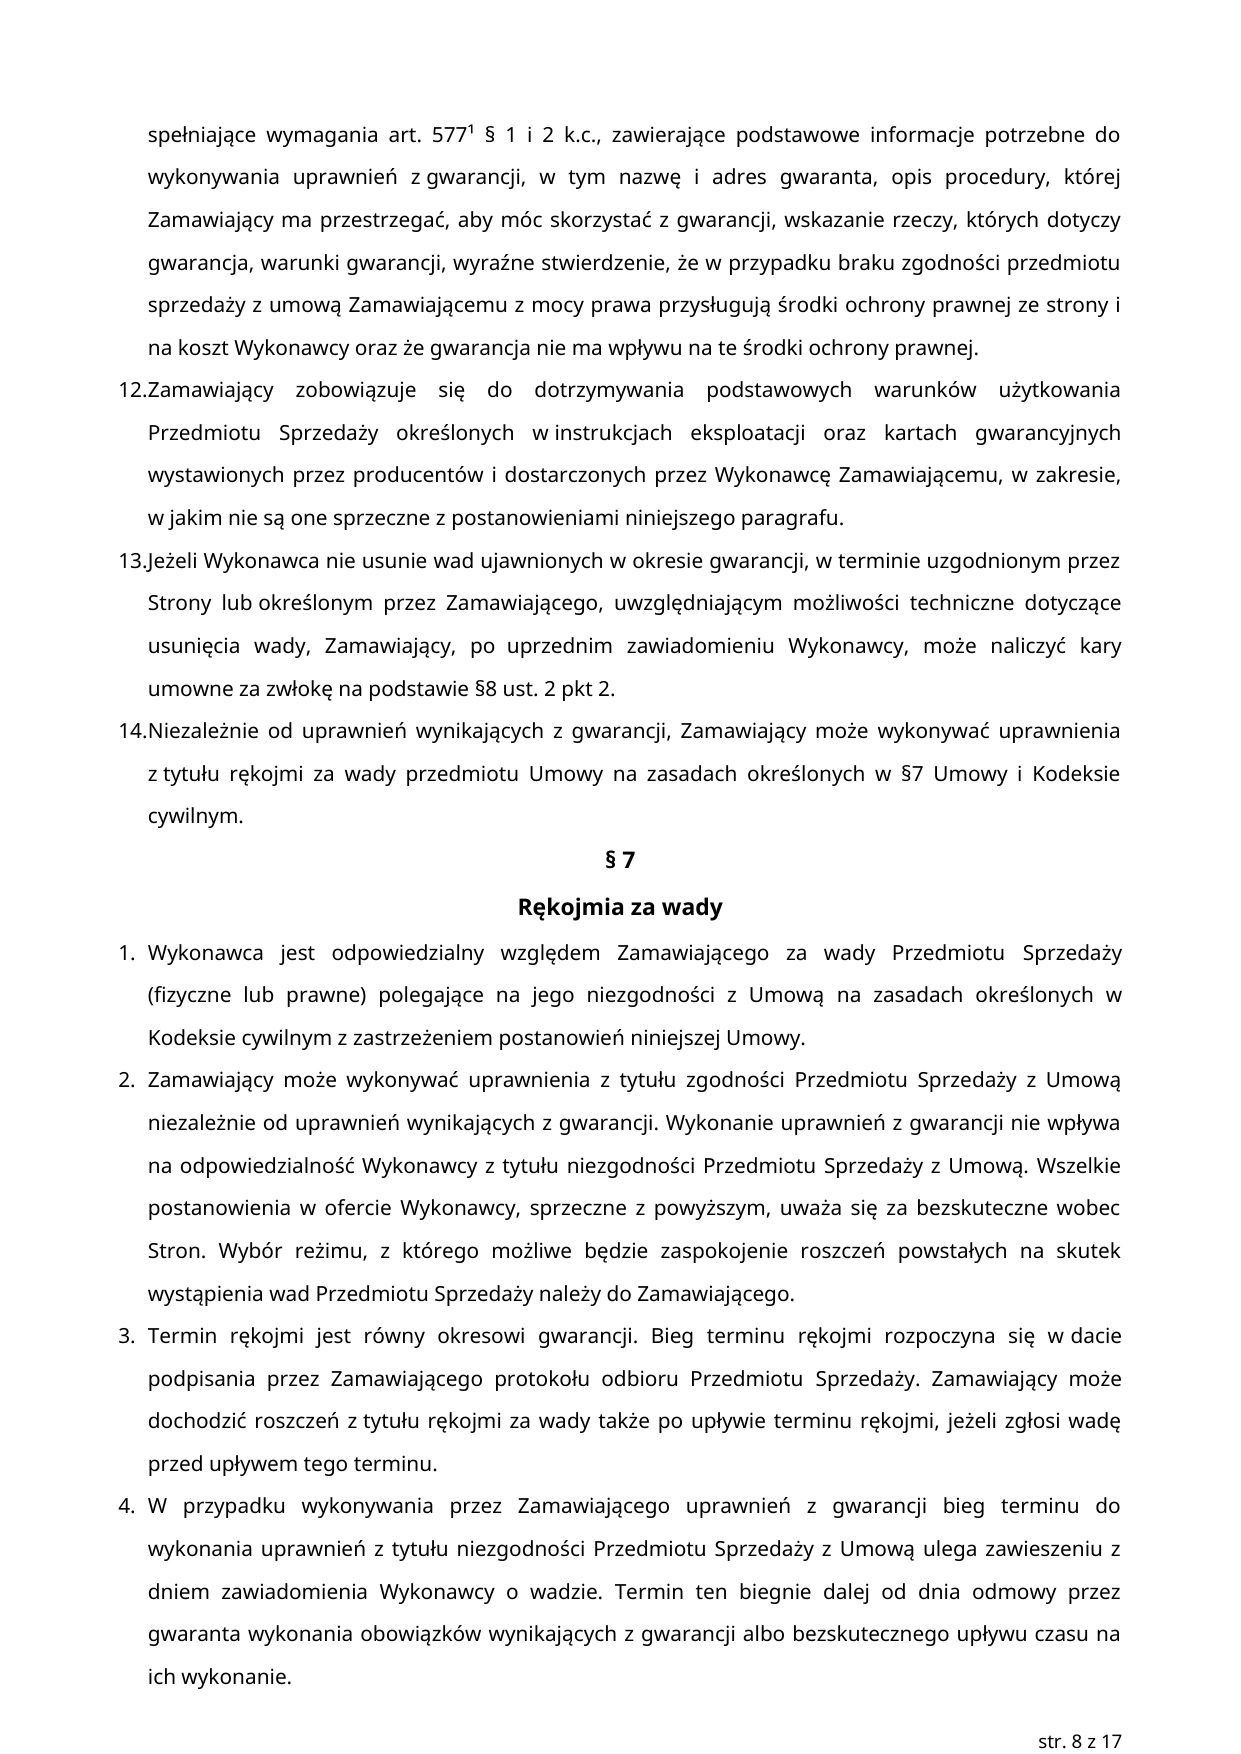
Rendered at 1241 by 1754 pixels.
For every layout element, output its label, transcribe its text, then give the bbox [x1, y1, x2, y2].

subtitle W przypadku wykonywania przez Zamawiającego uprawnień z gwarancji bieg terminu do wykonania uprawnień z tytułu niezgodności Przedmiotu Sprzedaży z Umową ulega zawieszeniu z dniem zawiadomienia Wykonawcy o wadzie. Termin ten biegnie dalej od dnia odmowy przez gwaranta wykonania obowiązków wynikających z gwarancji albo bezskutecznego upływu czasu na ich wykonanie. [118, 1492, 1122, 1691]
text § 7 [118, 844, 1122, 875]
text Rękojmia za wady [118, 891, 1122, 922]
list Jeżeli Wykonawca nie usunie wad ujawnionych w okresie gwarancji, w terminie uzgodnionym przez Strony lub określonym przez Zamawiającego, uwzględniającym możliwości techniczne dotyczące usunięcia wady, Zamawiający, po uprzednim zawiadomieniu Wykonawcy, może naliczyć kary umowne za zwłokę na podstawie §8 ust. 2 pkt 2. [118, 546, 1122, 702]
list Zamawiający zobowiązuje się do dotrzymywania podstawowych warunków użytkowania Przedmiotu Sprzedaży określonych w instrukcjach eksploatacji oraz kartach gwarancyjnych wystawionych przez producentów i dostarczonych przez Wykonawcę Zamawiającemu, w zakresie, w jakim nie są one sprzeczne z postanowieniami niniejszego paragrafu. [118, 375, 1122, 532]
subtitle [110, 120, 1122, 361]
list Termin rękojmi jest równy okresowi gwarancji. Bieg terminu rękojmi rozpoczyna się w dacie podpisania przez Zamawiającego protokołu odbioru Przedmiotu Sprzedaży. Zamawiający może dochodzić roszczeń z tytułu rękojmi za wady także po upływie terminu rękojmi, jeżeli zgłosi wadę przed upływem tego terminu. [118, 1321, 1122, 1477]
subtitle Zamawiający może wykonywać uprawnienia z tytułu zgodności Przedmiotu Sprzedaży z Umową niezależnie od uprawnień wynikających z gwarancji. Wykonanie uprawnień z gwarancji nie wpływa na odpowiedzialność Wykonawcy z tytułu niezgodności Przedmiotu Sprzedaży z Umową. Wszelkie postanowienia w ofercie Wykonawcy, sprzeczne z powyższym, uważa się za bezskuteczne wobec Stron. Wybór reżimu, z którego możliwe będzie zaspokojenie roszczeń powstałych na skutek wystąpienia wad Przedmiotu Sprzedaży należy do Zamawiającego. [118, 1066, 1122, 1307]
subtitle Wykonawca jest odpowiedzialny względem Zamawiającego za wady Przedmiotu Sprzedaży (fizyczne lub prawne) polegające na jego niezgodności z Umową na zasadach określonych w Kodeksie cywilnym z zastrzeżeniem postanowień niniejszej Umowy. [118, 938, 1122, 1051]
list Niezależnie od uprawnień wynikających z gwarancji, Zamawiający może wykonywać uprawnienia z tytułu rękojmi za wady przedmiotu Umowy na zasadach określonych w §7 Umowy i Kodeksie cywilnym. [118, 716, 1122, 830]
